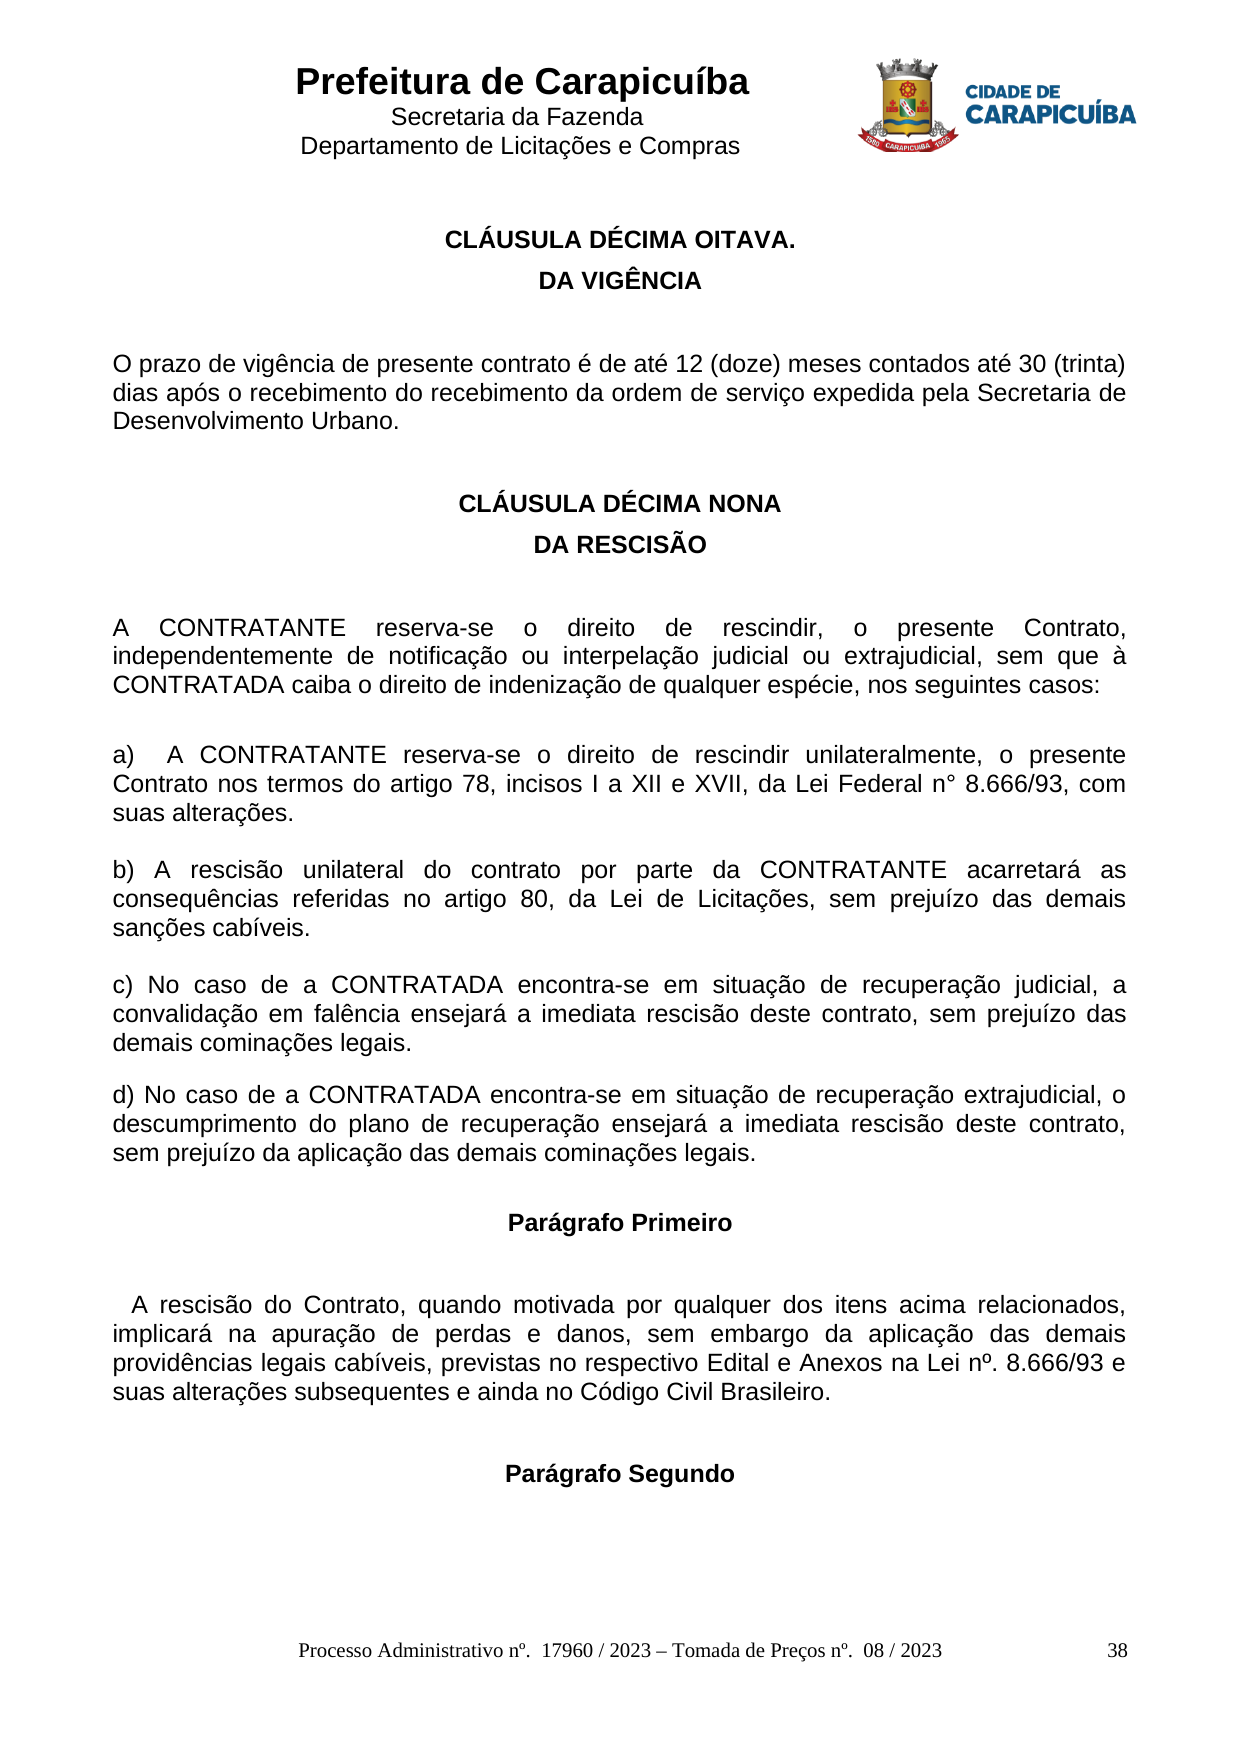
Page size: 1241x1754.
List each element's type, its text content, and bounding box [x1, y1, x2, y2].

text A rescisão do Contrato, quando motivada por qualquer dos itens acima relacionados, implicará na apuração de perdas e danos, sem embargo da aplicação das demais providências legais cabíveis, previstas no respectivo Edital e Anexos na Lei nº. 8.666/93 e suas alterações subsequentes e ainda no Código Civil Brasileiro. [112, 1290, 1128, 1405]
text a) A CONTRATANTE reserva-se o direito de rescindir unilateralmente, o presente Contrato nos termos do artigo 78, incisos I a XII e XVII, da Lei Federal n° 8.666/93, com suas alterações. [112, 740, 1128, 826]
text CLÁUSULA DÉCIMA OITAVA. [112, 225, 1128, 254]
text c) No caso de a CONTRATADA encontra-se em situação de recuperação judicial, a convalidação em falência ensejará a imediata rescisão deste contrato, sem prejuízo das demais cominações legais. [112, 970, 1128, 1056]
text CLÁUSULA DÉCIMA NONA [112, 489, 1128, 517]
text DA VIGÊNCIA [112, 266, 1128, 295]
text Parágrafo Primeiro [112, 1208, 1128, 1237]
text Parágrafo Segundo [112, 1459, 1128, 1488]
text DA RESCISÃO [112, 530, 1128, 559]
text d) No caso de a CONTRATADA encontra-se em situação de recuperação extrajudicial, o descumprimento do plano de recuperação ensejará a imediata rescisão deste contrato, sem prejuízo da aplicação das demais cominações legais. [112, 1080, 1128, 1167]
text A CONTRATANTE reserva-se o direito de rescindir, o presente Contrato, independentemente de notificação ou interpelação judicial ou extrajudicial, sem que à CONTRATADA caiba o direito de indenização de qualquer espécie, nos seguintes casos: [112, 612, 1128, 699]
picture [857, 57, 1139, 152]
text O prazo de vigência de presente contrato é de até 12 (doze) meses contados até 30 (trinta) dias após o recebimento do recebimento da ordem de serviço expedida pela Secretaria de Desenvolvimento Urbano. [112, 349, 1128, 435]
text b) A rescisão unilateral do contrato por parte da CONTRATANTE acarretará as consequências referidas no artigo 80, da Lei de Licitações, sem prejuízo das demais sanções cabíveis. [112, 855, 1128, 941]
